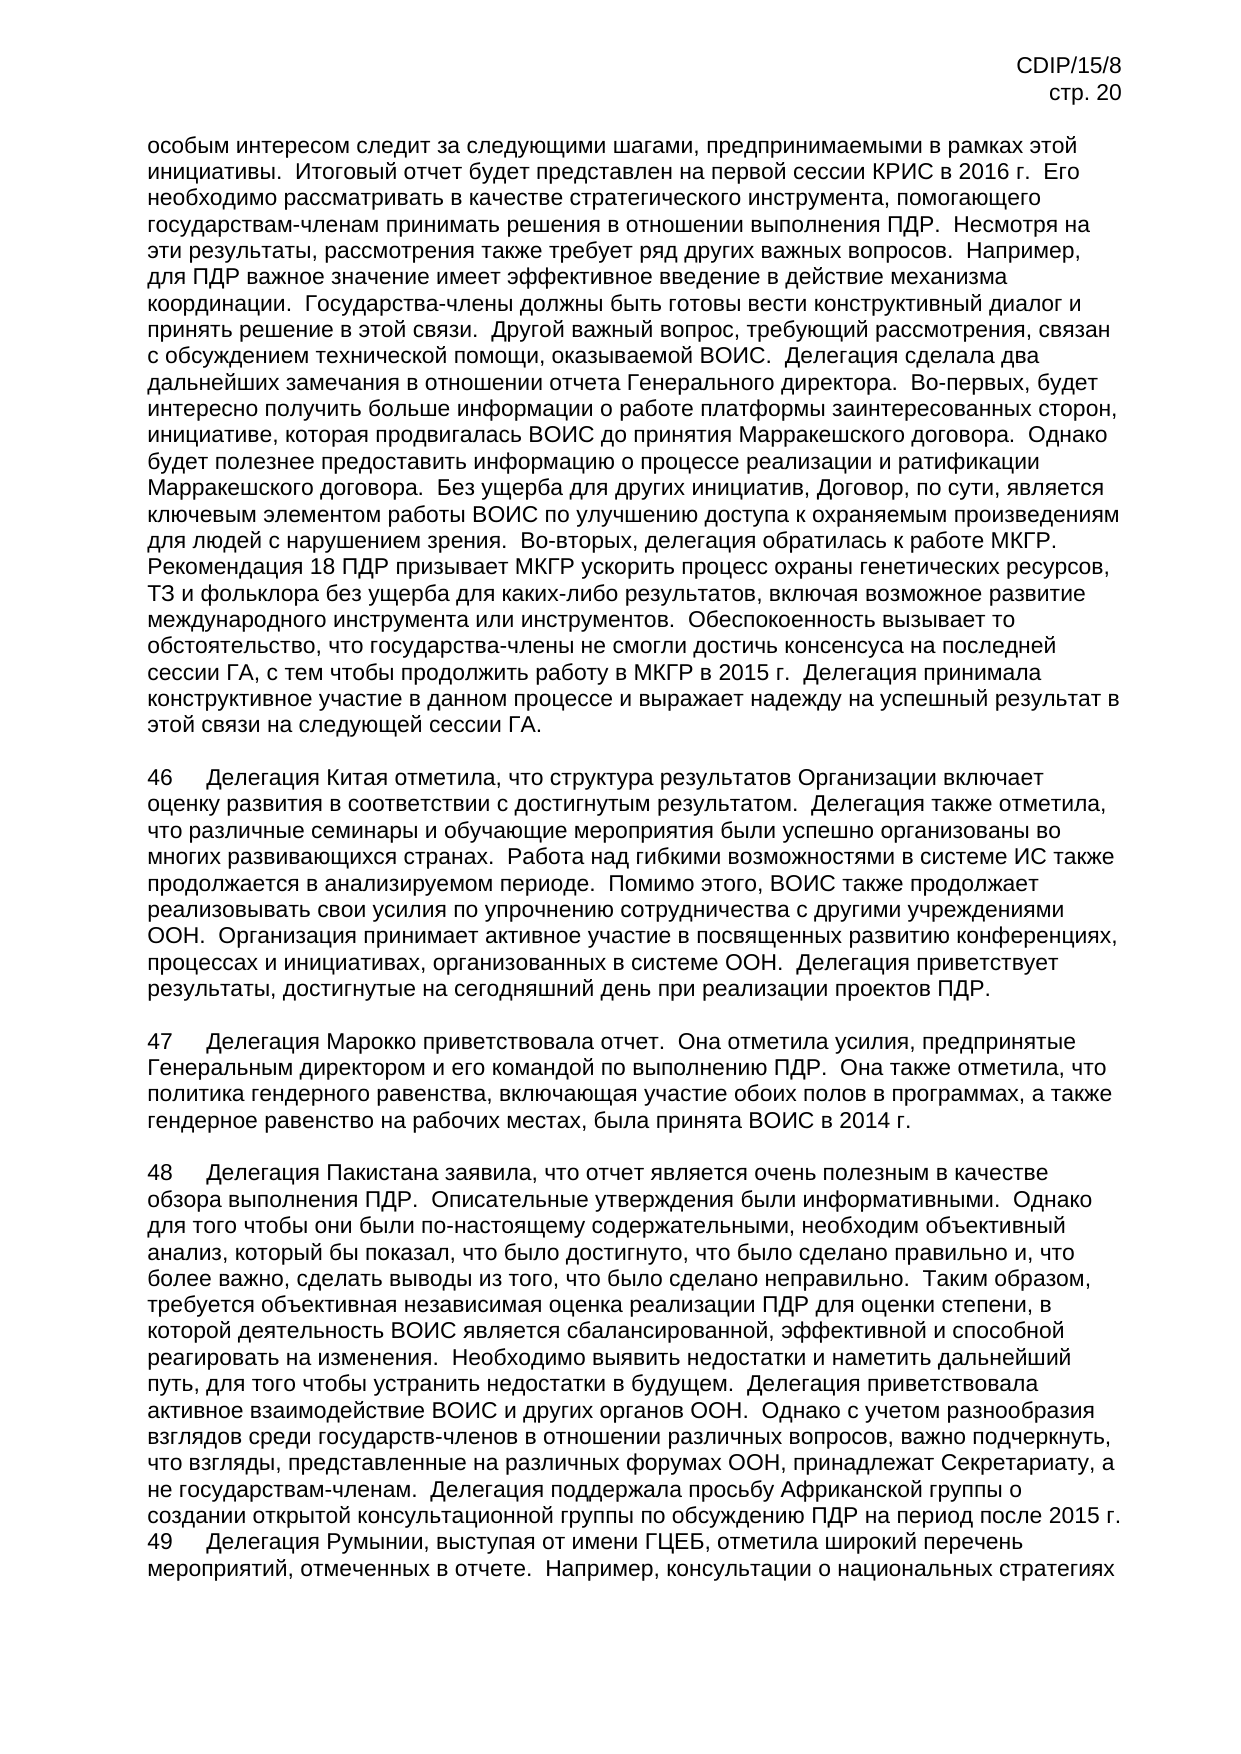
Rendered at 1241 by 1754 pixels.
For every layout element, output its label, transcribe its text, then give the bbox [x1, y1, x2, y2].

text Делегация Пакистана заявила, что отчет является очень полезным в качестве обзора выполнения ПДР. Описательные утверждения были информативными. Однако для того чтобы они были по-настоящему содержательными, необходим объективный анализ, который бы показал, что было достигнуто, что было сделано правильно и, что более важно, сделать выводы из того, что было сделано неправильно. Таким образом, требуется объективная независимая оценка реализации ПДР для оценки степени, в которой деятельность ВОИС является сбалансированной, эффективной и способной реагировать на изменения. Необходимо выявить недостатки и наметить дальнейший путь, для того чтобы устранить недостатки в будущем. Делегация приветствовала активное взаимодействие ВОИС и других органов ООН. Однако с учетом разнообразия взглядов среди государств-членов в отношении различных вопросов, важно подчеркнуть, что взгляды, представленные на различных форумах ООН, принадлежат Секретариату, а не государствам-членам. Делегация поддержала просьбу Африканской группы о создании открытой консультационной группы по обсуждению ПДР на период после 2015 г. [147, 1159, 1122, 1528]
text Делегация Марокко приветствовала отчет. Она отметила усилия, предпринятые Генеральным директором и его командой по выполнению ПДР. Она также отметила, что политика гендерного равенства, включающая участие обоих полов в программах, а также гендерное равенство на рабочих местах, была принята ВОИС в 2014 г. [147, 1028, 1122, 1133]
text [147, 1528, 1122, 1581]
text Делегация Китая отметила, что структура результатов Организации включает оценку развития в соответствии с достигнутым результатом. Делегация также отметила, что различные семинары и обучающие мероприятия были успешно организованы во многих развивающихся странах. Работа над гибкими возможностями в системе ИС также продолжается в анализируемом периоде. Помимо этого, ВОИС также продолжает реализовывать свои усилия по упрочнению сотрудничества с другими учреждениями ООН. Организация принимает активное участие в посвященных развитию конференциях, процессах и инициативах, организованных в системе ООН. Делегация приветствует результаты, достигнутые на сегодняшний день при реализации проектов ПДР. [147, 764, 1122, 1001]
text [147, 132, 1122, 738]
